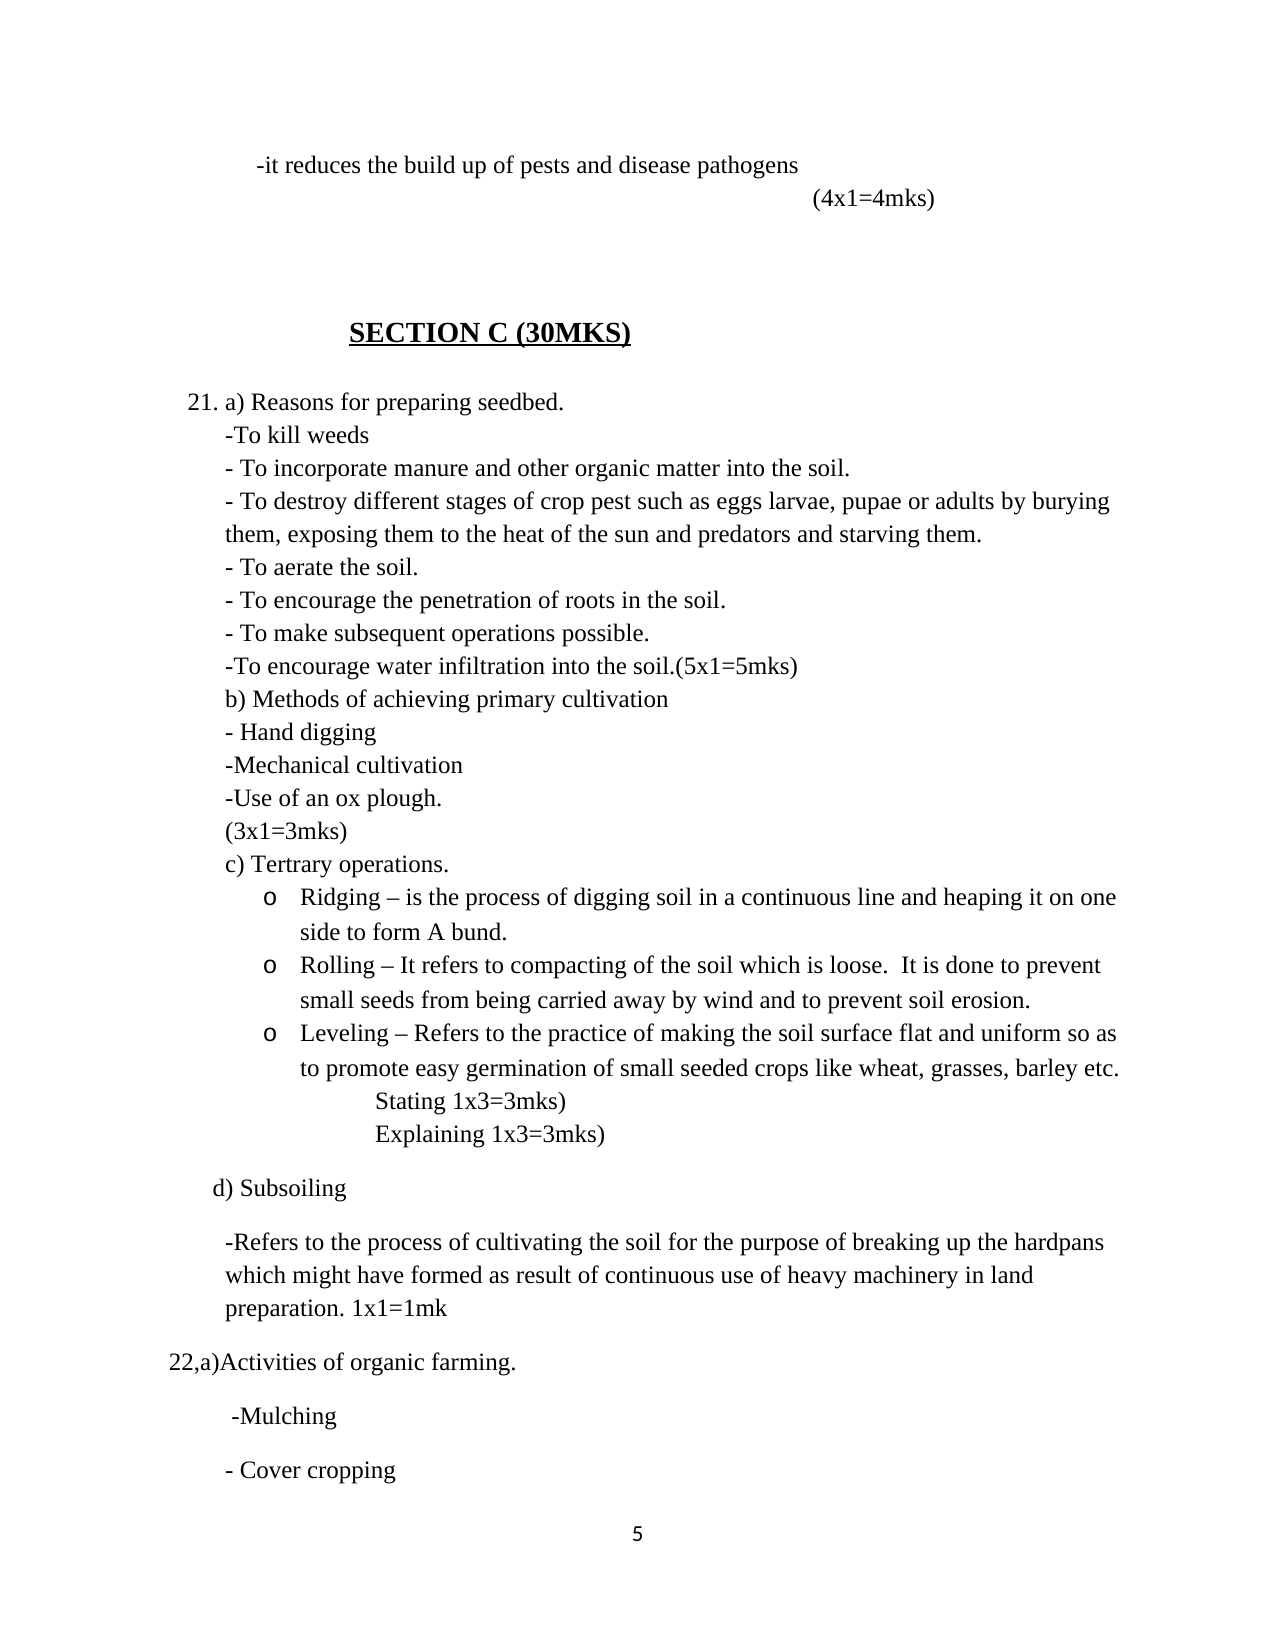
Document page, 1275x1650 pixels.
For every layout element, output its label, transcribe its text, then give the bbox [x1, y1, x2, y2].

list - To make subsequent operations possible. [225, 618, 1125, 647]
list (4x1=4mks) [225, 183, 1125, 212]
list Leveling – Refers to the practice of making the soil surface flat and uniform so as to promote easy germination of small seeded crops like wheat, grasses, barley etc. [262, 1018, 1125, 1082]
list Explaining 1x3=3mks) [375, 1119, 1125, 1148]
list -it reduces the build up of pests and disease pathogens [225, 150, 1125, 179]
text -Mulching [187, 1401, 1125, 1429]
list - To destroy different stages of crop pest such as eggs larvae, pupae or adults by burying them, exposing them to the heat of the sun and predators and starving them. [225, 486, 1125, 547]
list - Hand digging [225, 717, 1125, 746]
list SECTION C (30MKS) [225, 315, 1125, 349]
list Stating 1x3=3mks) [375, 1086, 1125, 1115]
list -To kill weeds [225, 420, 1125, 448]
text 22,a)Activities of organic farming. [150, 1347, 1125, 1376]
list b) Methods of achieving primary cultivation [225, 684, 1125, 713]
list - To incorporate manure and other organic matter into the soil. [225, 453, 1125, 481]
text d) Subsoiling [150, 1173, 1125, 1202]
list - To aerate the soil. [225, 552, 1125, 581]
list -Mechanical cultivation [225, 750, 1125, 779]
text -Refers to the process of cultivating the soil for the purpose of breaking up the hardpans which might have formed as result of continuous use of heavy machinery in land preparation. 1x1=1mk [225, 1227, 1125, 1322]
list Rolling – It refers to compacting of the soil which is loose. It is done to prevent small seeds from being carried away by wind and to prevent soil erosion. [262, 950, 1125, 1014]
list c) Tertrary operations. [225, 849, 1125, 878]
list -To encourage water infiltration into the soil.(5x1=5mks) [225, 651, 1125, 679]
list a) Reasons for preparing seedbed. [187, 387, 1125, 415]
list -Use of an ox plough. [225, 783, 1125, 812]
text - Cover cropping [225, 1455, 1125, 1483]
list (3x1=3mks) [225, 816, 1125, 845]
list - To encourage the penetration of roots in the soil. [225, 585, 1125, 613]
list Ridging – is the process of digging soil in a continuous line and heaping it on one side to form A bund. [262, 882, 1125, 946]
